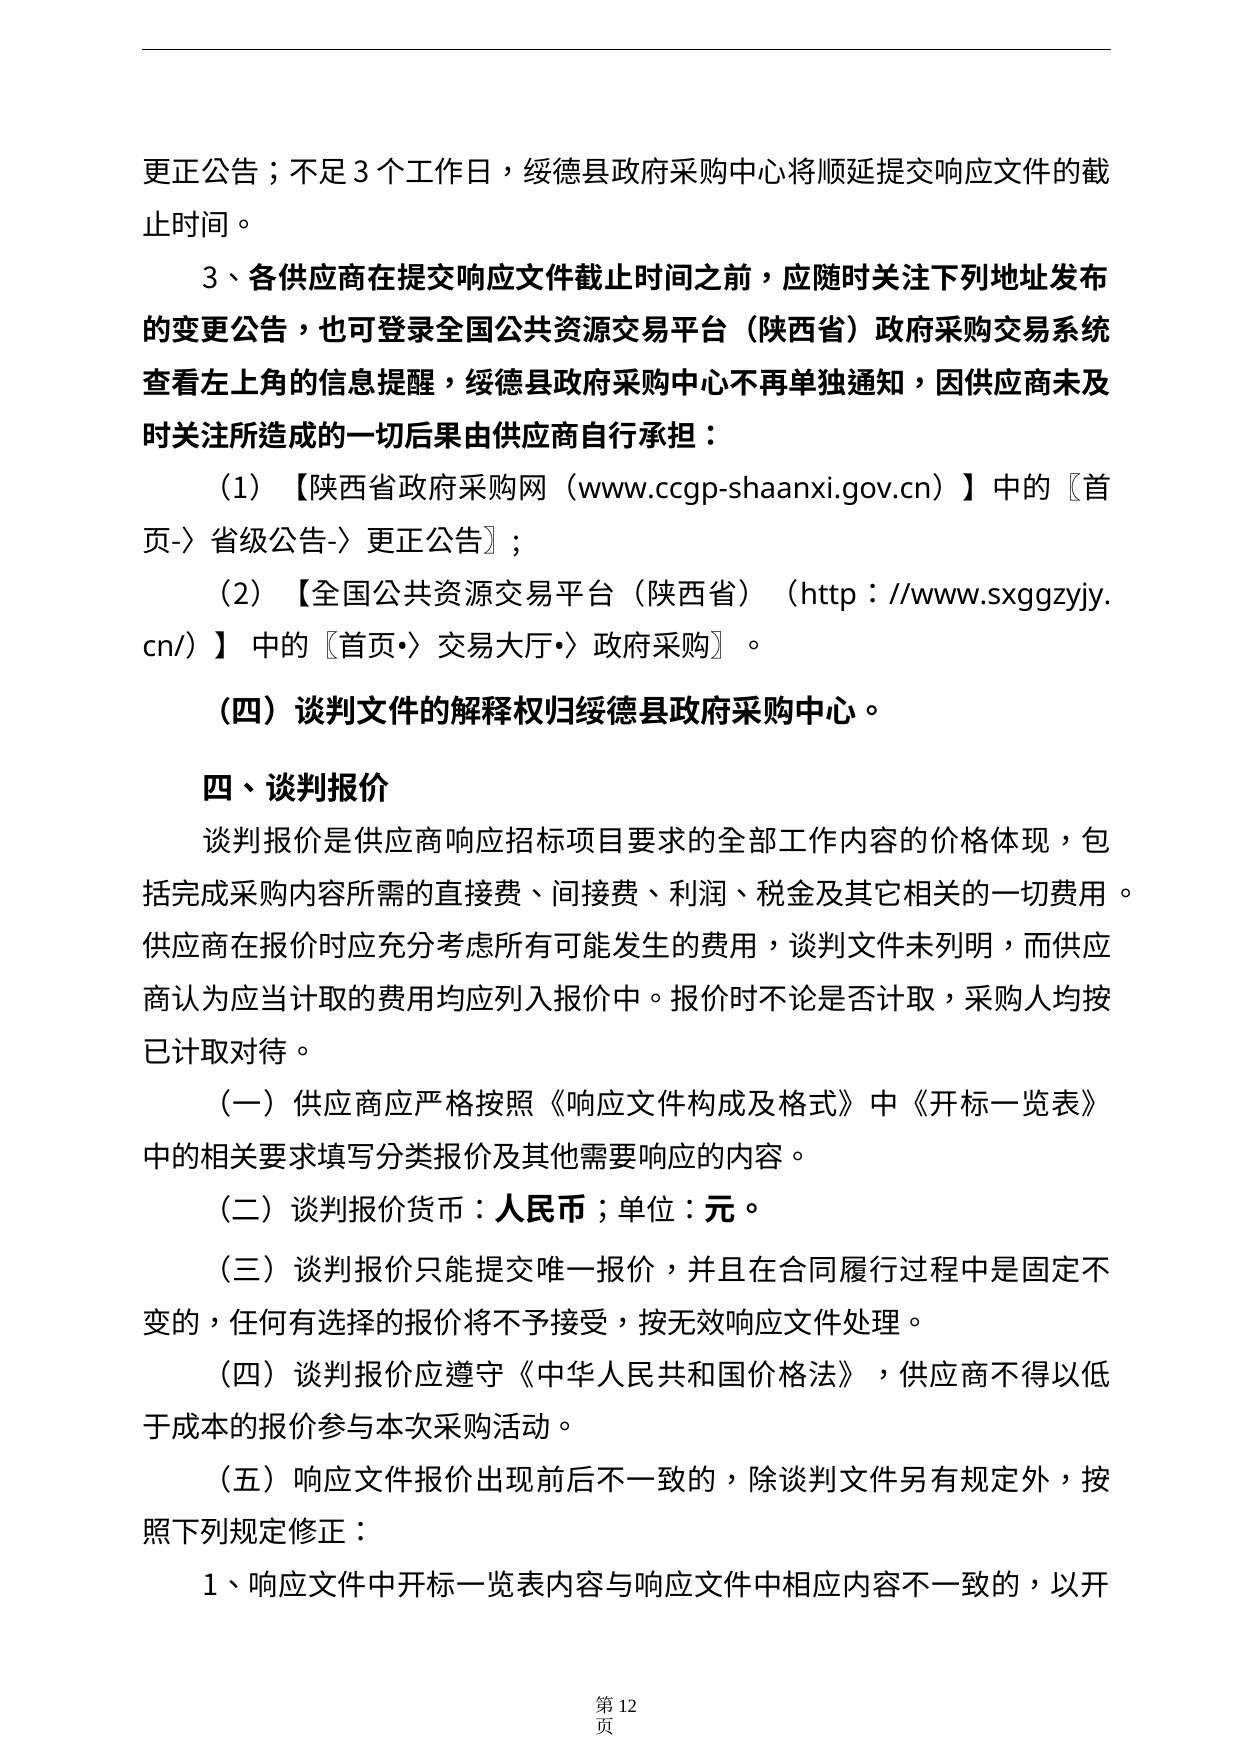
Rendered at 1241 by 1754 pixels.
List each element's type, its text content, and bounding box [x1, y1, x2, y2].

text （四）谈判报价应遵守《中华人民共和国价格法》，供应商不得以低 于成本的报价参与本次采购活动。 [142, 1343, 1111, 1448]
text 3、各供应商在提交响应文件截止时间之前，应随时关注下列地址发布的变更公告，也可登录全国公共资源交易平台（陕西省）政府采购交易系统查看左上角的信息提醒，绥德县政府采购中心不再单独通知，因供应商未及时关注所造成的一切后果由供应商自行承担： [142, 246, 1111, 457]
text （1）【陕西省政府采购网（www.ccgp-shaanxi.gov.cn）】中的〖首 页-〉省级公告-〉更正公告〗; [142, 457, 1111, 562]
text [142, 141, 1111, 246]
text （二）谈判报价货币：人民币；单位：元。 [142, 1178, 1111, 1230]
text （五）响应文件报价出现前后不一致的，除谈判文件另有规定外，按 照下列规定修正： [142, 1448, 1111, 1553]
subtitle 四、谈判报价 [142, 757, 1111, 809]
text （三）谈判报价只能提交唯一报价，并且在合同履行过程中是固定不 变的，任何有选择的报价将不予接受，按无效响应文件处理。 [142, 1239, 1111, 1343]
text 谈判报价是供应商响应招标项目要求的全部工作内容的价格体现，包 括完成采购内容所需的直接费、间接费、利润、税金及其它相关的一切费用。供应商在报价时应充分考虑所有可能发生的费用，谈判文件未列明，而供应商认为应当计取的费用均应列入报价中。报价时不论是否计取，采购人均按已计取对待。 [142, 809, 1111, 1073]
text （一）供应商应严格按照《响应文件构成及格式》中《开标一览表》 中的相关要求填写分类报价及其他需要响应的内容。 [142, 1073, 1111, 1178]
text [142, 1553, 1111, 1606]
subtitle （四）谈判文件的解释权归绥德县政府采购中心。 [142, 686, 1111, 731]
text （2）【全国公共资源交易平台（陕西省）（http：//www.sxggzyjy. cn/）】 中的〖首页•〉交易大厅•〉政府采购〗。 [142, 562, 1111, 667]
